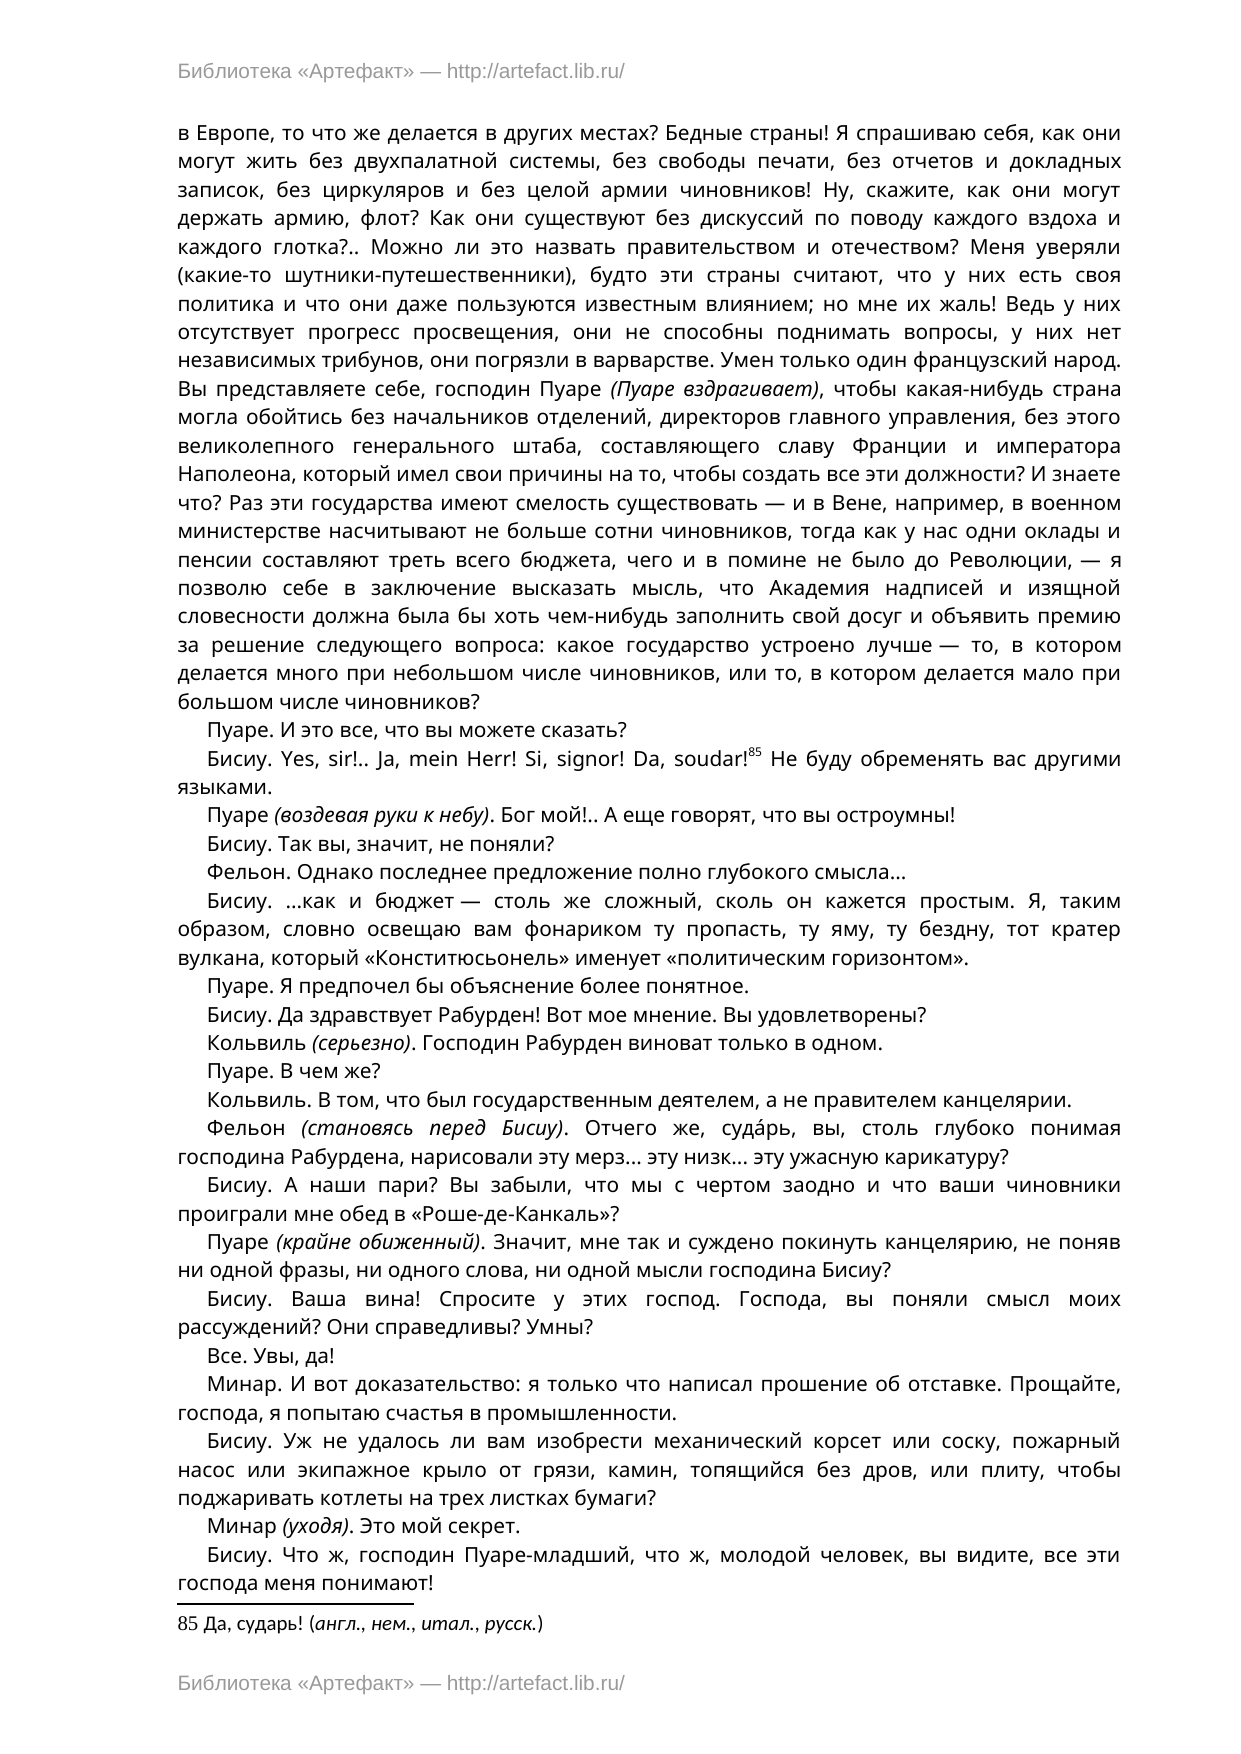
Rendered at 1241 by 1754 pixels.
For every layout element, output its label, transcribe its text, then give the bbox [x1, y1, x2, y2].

text Бисиу. Yes, sir!.. Ja, mein Herr! Si, signor! Da, soudar! Не буду обременять вас другими языками. [177, 744, 1122, 801]
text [177, 118, 1122, 715]
text Кольвиль. В том, что был государственным деятелем, а не правителем канцелярии. [177, 1085, 1122, 1113]
text Пуаре (крайне обиженный). Значит, мне так и суждено покинуть канцелярию, не поняв ни одной фразы, ни одного слова, ни одной мысли господина Бисиу? [177, 1227, 1122, 1284]
text Бисиу. ...как и бюджет — столь же сложный, сколь он кажется простым. Я, таким образом, словно освещаю вам фонариком ту пропасть, ту яму, ту бездну, тот кратер вулкана, который «Конститюсьонель» именует «политическим горизонтом». [177, 886, 1122, 971]
text Кольвиль (серьезно). Господин Рабурден виноват только в одном. [177, 1028, 1122, 1057]
text Пуаре. В чем же? [177, 1057, 1122, 1085]
text Пуаре. Я предпочел бы объяснение более понятное. [177, 971, 1122, 1000]
text Фельон. Однако последнее предложение полно глубокого смысла... [177, 857, 1122, 886]
text Фельон (становясь перед Бисиу). Отчего же, судáрь, вы, столь глубоко понимая господина Рабурдена, нарисовали эту мерз... эту низк... эту ужасную карикатуру? [177, 1113, 1122, 1170]
text Бисиу. Что ж, господин Пуаре-младший, что ж, молодой человек, вы видите, все эти господа меня понимают! [177, 1540, 1122, 1597]
text Пуаре. И это все, что вы можете сказать? [177, 715, 1122, 744]
text Минар. И вот доказательство: я только что написал прошение об отставке. Прощайте, господа, я попытаю счастья в промышленности. [177, 1369, 1122, 1426]
text Бисиу. Да здравствует Рабурден! Вот мое мнение. Вы удовлетворены? [177, 1000, 1122, 1028]
text Бисиу. А наши пари? Вы забыли, что мы с чертом заодно и что ваши чиновники проиграли мне обед в «Роше-де-Канкаль»? [177, 1170, 1122, 1227]
text Пуаре (воздевая руки к небу). Бог мой!.. А еще говорят, что вы остроумны! [177, 801, 1122, 829]
text Бисиу. Уж не удалось ли вам изобрести механический корсет или соску, пожарный насос или экипажное крыло от грязи, камин, топящийся без дров, или плиту, чтобы поджаривать котлеты на трех листках бумаги? [177, 1426, 1122, 1512]
text Все. Увы, да! [177, 1341, 1122, 1369]
text Бисиу. Так вы, значит, не поняли? [177, 829, 1122, 857]
text Бисиу. Ваша вина! Спросите у этих господ. Господа, вы поняли смысл моих рассуждений? Они справедливы? Умны? [177, 1284, 1122, 1341]
text Минар (уходя). Это мой секрет. [177, 1512, 1122, 1540]
